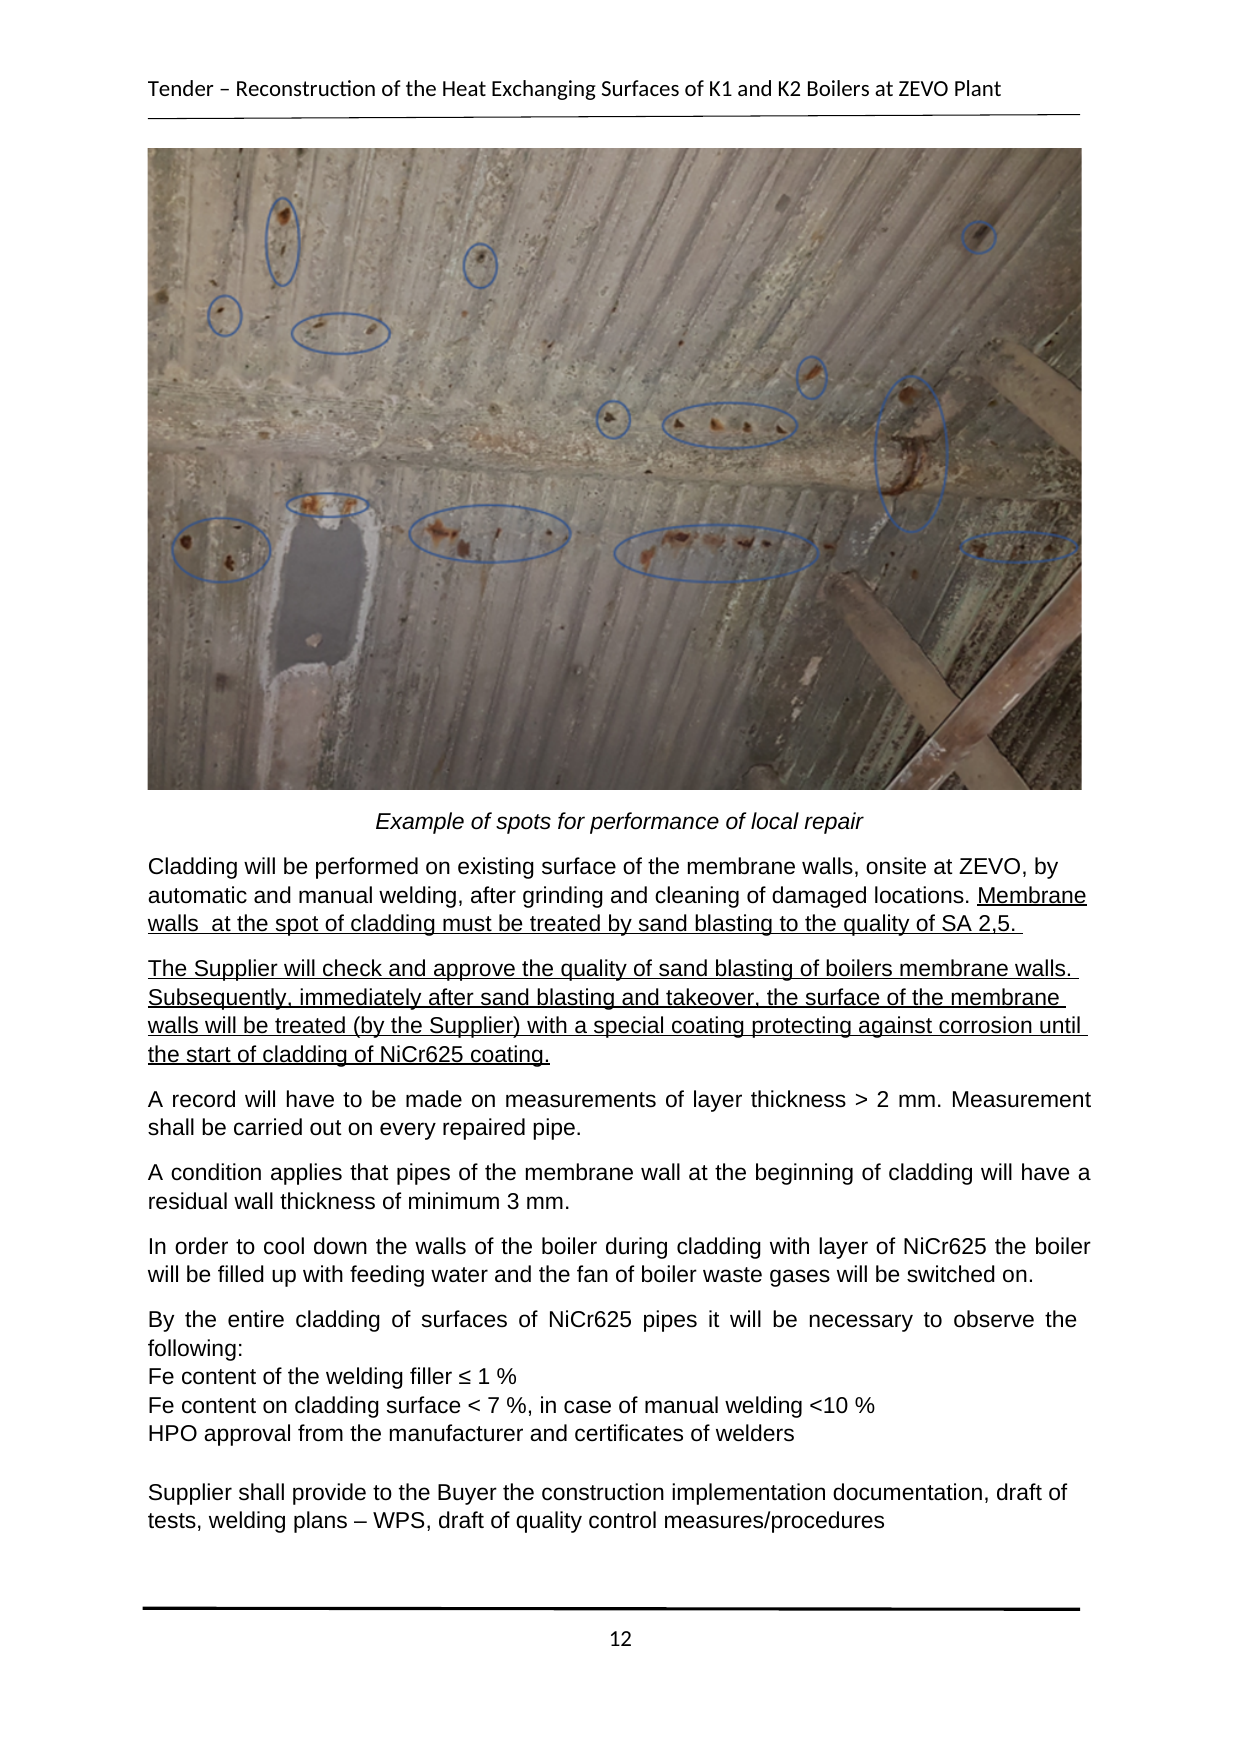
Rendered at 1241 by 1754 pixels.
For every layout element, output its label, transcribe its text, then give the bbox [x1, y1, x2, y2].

text A record will have to be made on measurements of layer thickness > . Measurement shall be carried out on every repaired pipe. [148, 1086, 1093, 1140]
text By the entire cladding of surfaces of NiCr625 pipes it will be necessary to observe the following: [148, 1306, 1078, 1361]
text A condition applies that pipes of the membrane wall at the beginning of cladding will have a residual wall thickness of minimum 3 mm. [148, 1159, 1093, 1214]
text Example of spots for performance of local repair [148, 808, 1093, 834]
text HPO approval from the manufacturer and certificates of welders [148, 1420, 1036, 1446]
text The Supplier will check and approve the quality of sand blasting of boilers membrane walls. Subsequently, immediately after sand blasting and takeover, the surface of the membrane walls will be treated (by the Supplier) with a special coating protecting against corrosion until the start of cladding of NiCr625 coating. [148, 955, 1093, 1067]
text In order to cool down the walls of the boiler during cladding with layer of NiCr625 the boiler will be filled up with feeding water and the fan of boiler waste gases will be switched on. [148, 1233, 1093, 1287]
text Cladding will be performed on existing surface of the membrane walls, onsite at ZEVO, by automatic and manual welding, after grinding and cleaning of damaged locations. Membrane walls at the spot of cladding must be treated by sand blasting to the quality of SA 2,5. [148, 853, 1093, 936]
text Fe content of the welding filler ≤ 1 % [148, 1363, 1036, 1389]
text Supplier shall provide to the Buyer the construction implementation documentation, draft of tests, welding plans – WPS, draft of quality control measures/procedures [148, 1478, 1093, 1533]
picture [147, 148, 1082, 790]
text Fe content on cladding surface < 7 %, in case of manual welding <10 % [148, 1392, 1036, 1418]
